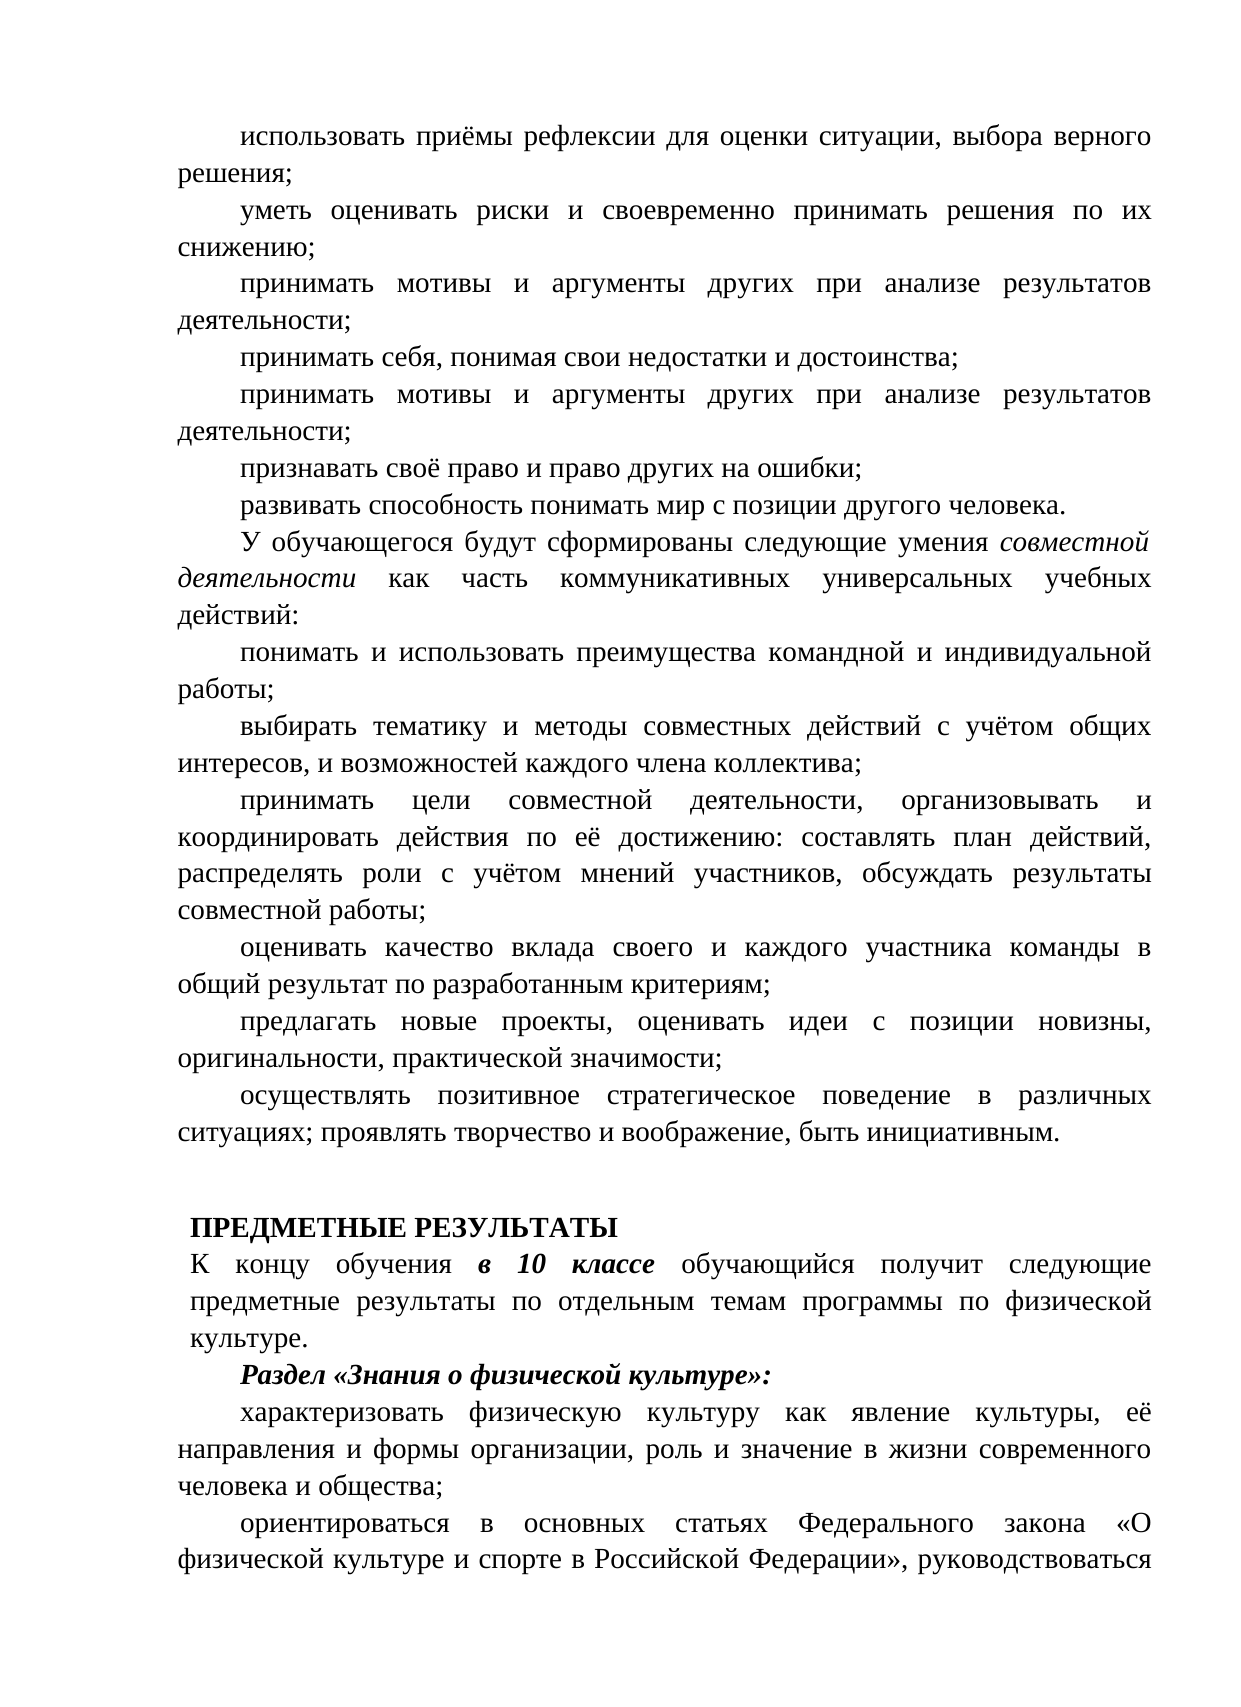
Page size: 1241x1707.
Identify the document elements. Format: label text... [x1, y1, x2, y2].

text принимать цели совместной деятельности, организовывать и координировать действия по её достижению: составлять план действий, распределять роли с учётом мнений участников, обсуждать результаты совместной работы; [177, 782, 1152, 926]
text выбирать тематику и методы совместных действий с учётом общих интересов, и возможностей каждого члена коллектива; [177, 708, 1152, 778]
text принимать себя, понимая свои недостатки и достоинства; [177, 339, 1152, 373]
text принимать мотивы и аргументы других при анализе результатов деятельности; [177, 376, 1152, 447]
text К концу обучения в 10 классе обучающийся получит следующие предметные результаты по отдельным темам программы по физической культуре. [190, 1247, 1152, 1354]
text ПРЕДМЕТНЫЕ РЕЗУЛЬТАТЫ [190, 1210, 1152, 1243]
text понимать и использовать преимущества командной и индивидуальной работы; [177, 634, 1152, 705]
text У обучающегося будут сформированы следующие умения совместной деятельности как часть коммуникативных универсальных учебных действий: [177, 524, 1152, 631]
text принимать мотивы и аргументы других при анализе результатов деятельности; [177, 266, 1152, 336]
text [177, 1505, 1152, 1575]
text развивать способность понимать мир с позиции другого человека. [177, 487, 1152, 520]
text Раздел «Знания о физической культуре»: [177, 1357, 1152, 1391]
text использовать приёмы рефлексии для оценки ситуации, выбора верного решения; [177, 118, 1152, 188]
text осуществлять позитивное стратегическое поведение в различных ситуациях; проявлять творчество и воображение, быть инициативным. [177, 1077, 1152, 1147]
text характеризовать физическую культуру как явление культуры, её направления и формы организации, роль и значение в жизни современного человека и общества; [177, 1394, 1152, 1501]
text оценивать качество вклада своего и каждого участника команды в общий результат по разработанным критериям; [177, 929, 1152, 1000]
text уметь оценивать риски и своевременно принимать решения по их снижению; [177, 192, 1152, 262]
text предлагать новые проекты, оценивать идеи с позиции новизны, оригинальности, практической значимости; [177, 1003, 1152, 1073]
text признавать своё право и право других на ошибки; [177, 450, 1152, 483]
